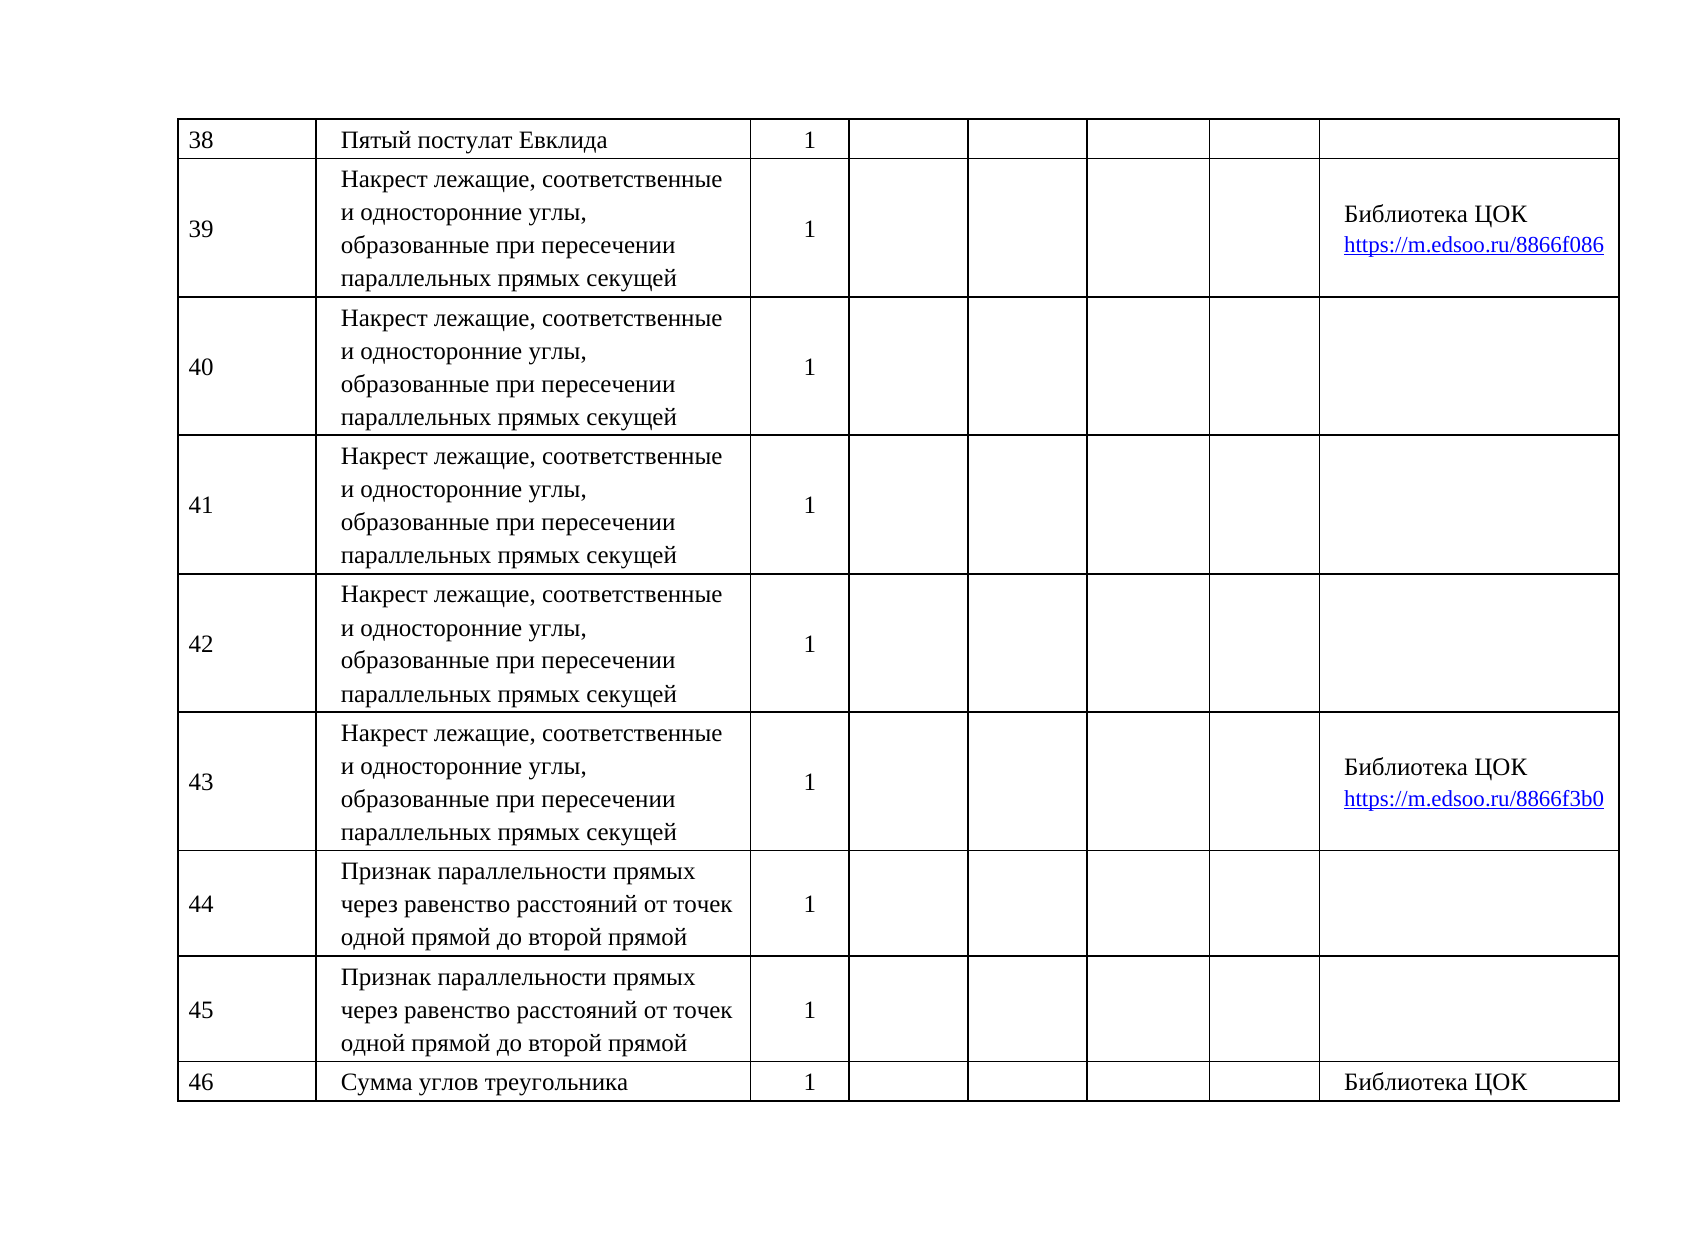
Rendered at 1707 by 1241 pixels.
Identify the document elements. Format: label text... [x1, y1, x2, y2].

table_cell Накрест лежащие, соответственные и односторонние углы, образованные при пересечении параллельных прямых секущей [317, 575, 750, 711]
table_cell Признак параллельности прямых через равенство расстояний от точек одной прямой до второй прямой [317, 957, 750, 1061]
table_cell 41 [179, 436, 315, 573]
table_cell 38 [179, 120, 315, 157]
table_cell [1088, 159, 1209, 296]
table_cell [1088, 120, 1209, 157]
table_cell [850, 957, 967, 1061]
table_cell [1320, 851, 1618, 955]
table_cell 1 [751, 713, 848, 850]
table_cell [969, 298, 1086, 434]
table_cell [1210, 957, 1319, 1061]
table_cell [969, 1062, 1086, 1100]
table_cell [969, 575, 1086, 711]
table_cell Пятый постулат Евклида [317, 120, 750, 157]
table_cell 46 [179, 1062, 315, 1100]
table_cell 1 [751, 1062, 848, 1100]
table_cell [850, 1062, 967, 1100]
table_cell [969, 159, 1086, 296]
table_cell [1320, 1062, 1618, 1100]
table_cell [850, 575, 967, 711]
table_cell [850, 120, 967, 157]
table_cell [850, 159, 967, 296]
table_cell [1210, 436, 1319, 573]
table_cell [969, 851, 1086, 955]
table_cell [1088, 1062, 1209, 1100]
table_cell 1 [751, 298, 848, 434]
table_cell Библиотека ЦОК https://m.edsoo.ru/8866f3b0 [1320, 713, 1618, 850]
table_cell 1 [751, 575, 848, 711]
table_cell [1320, 957, 1618, 1061]
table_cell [317, 1062, 750, 1100]
table_cell Накрест лежащие, соответственные и односторонние углы, образованные при пересечении параллельных прямых секущей [317, 713, 750, 850]
table_cell [1210, 298, 1319, 434]
table_cell 1 [751, 436, 848, 573]
table_cell 39 [179, 159, 315, 296]
table_cell [1088, 957, 1209, 1061]
table_cell 42 [179, 575, 315, 711]
table_cell [1210, 120, 1319, 157]
table_cell [1210, 851, 1319, 955]
table_cell 1 [751, 159, 848, 296]
table_cell [850, 436, 967, 573]
table_cell [1088, 713, 1209, 850]
table_cell [969, 713, 1086, 850]
table_cell [969, 436, 1086, 573]
table_cell Накрест лежащие, соответственные и односторонние углы, образованные при пересечении параллельных прямых секущей [317, 436, 750, 573]
table_cell [1088, 851, 1209, 955]
table_cell [1088, 575, 1209, 711]
table_cell [1210, 575, 1319, 711]
table_cell Признак параллельности прямых через равенство расстояний от точек одной прямой до второй прямой [317, 851, 750, 955]
table_cell 1 [751, 120, 848, 157]
table_cell 1 [751, 957, 848, 1061]
table_cell [1088, 298, 1209, 434]
table_cell 45 [179, 957, 315, 1061]
table_cell [850, 851, 967, 955]
table_cell 40 [179, 298, 315, 434]
table_cell 43 [179, 713, 315, 850]
table_cell [1320, 436, 1618, 573]
table_cell 1 [751, 851, 848, 955]
table_cell [850, 298, 967, 434]
table_cell [1088, 436, 1209, 573]
table_cell [969, 120, 1086, 157]
table_cell [1210, 713, 1319, 850]
table_cell 44 [179, 851, 315, 955]
table_cell [969, 957, 1086, 1061]
table_cell [1320, 120, 1618, 157]
table_cell [1320, 575, 1618, 711]
table_cell Накрест лежащие, соответственные и односторонние углы, образованные при пересечении параллельных прямых секущей [317, 298, 750, 434]
table_cell [1320, 298, 1618, 434]
table_cell Библиотека ЦОК https://m.edsoo.ru/8866f086 [1320, 159, 1618, 296]
table_cell Накрест лежащие, соответственные и односторонние углы, образованные при пересечении параллельных прямых секущей [317, 159, 750, 296]
table_cell [1210, 159, 1319, 296]
table_cell [850, 713, 967, 850]
table_cell [1210, 1062, 1319, 1100]
